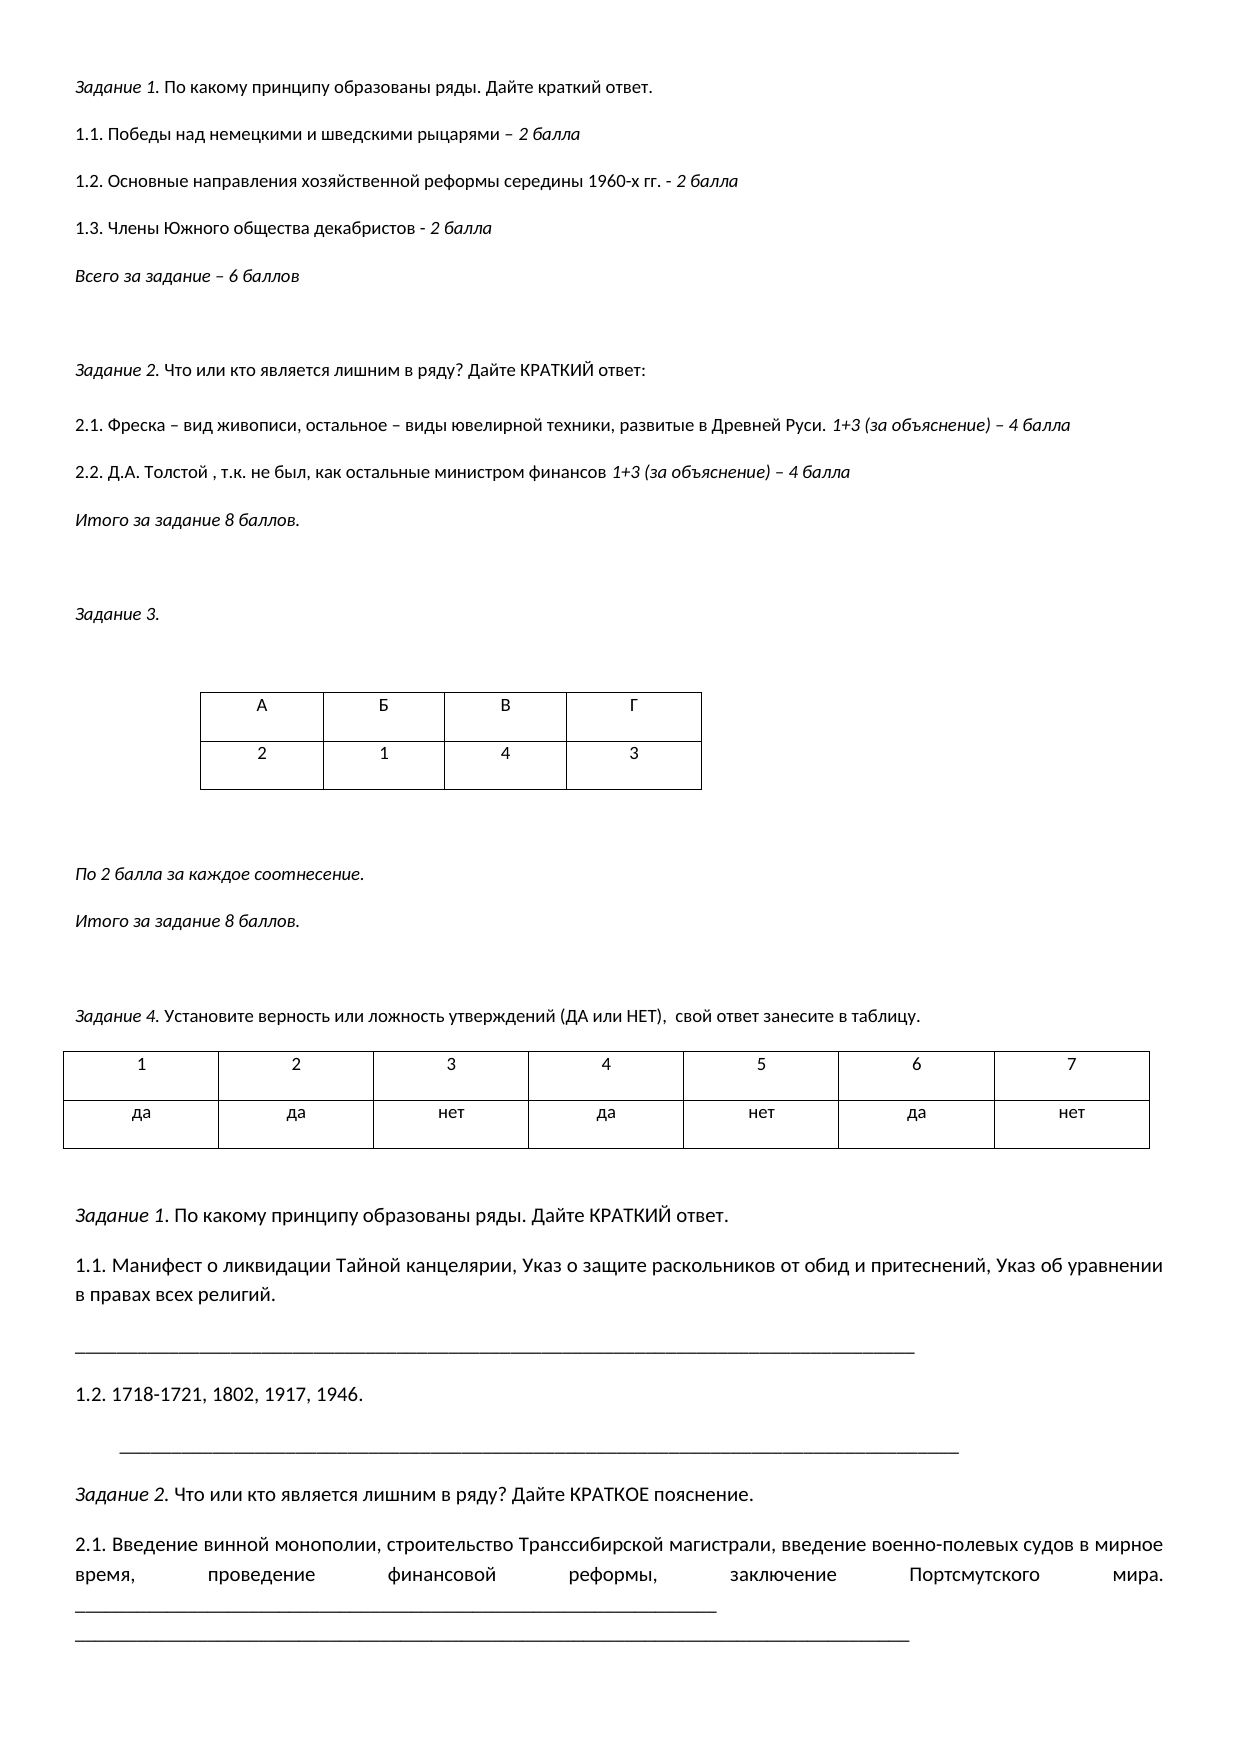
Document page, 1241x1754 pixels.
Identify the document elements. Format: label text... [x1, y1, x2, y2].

text 1.3. Члены Южного общества декабристов - 2 балла [75, 217, 1165, 239]
text По 2 балла за каждое соотнесение. [75, 862, 1165, 885]
table_header Г [567, 693, 701, 741]
table_header 7 [995, 1052, 1149, 1100]
table_cell да [839, 1101, 994, 1148]
text Задание 2. Что или кто является лишним в ряду? Дайте КРАТКИЙ ответ: [75, 358, 1165, 381]
text 2.1. Введение винной монополии, строительство Транссибирской магистрали, введение военно-полевых судов в мирное время, проведение финансовой реформы, заключение Портсмутского мира. _______________________________________________________________ __________________________________________________________________________________ [75, 1532, 1165, 1644]
text Задание 3. [75, 602, 1165, 625]
text _________________________________________________________________________________ [75, 1432, 1165, 1457]
table_header 4 [529, 1052, 683, 1100]
table_cell нет [684, 1101, 838, 1148]
text 1.1. Манифест о ликвидации Тайной канцелярии, Указ о защите раскольников от обид и притеснений, Указ об уравнении в правах всех религий. [75, 1252, 1165, 1307]
table_cell нет [374, 1101, 528, 1148]
text Итого за задание 8 баллов. [75, 508, 1165, 531]
table_header А [201, 693, 323, 741]
table_cell да [529, 1101, 683, 1148]
table_cell 3 [567, 742, 701, 789]
table_header В [445, 693, 566, 741]
text Всего за задание – 6 баллов [75, 264, 1165, 287]
text 1.2. 1718-1721, 1802, 1917, 1946. [75, 1382, 1165, 1407]
table_cell 1 [324, 742, 444, 789]
table_header Б [324, 693, 444, 741]
table_header 1 [64, 1052, 218, 1100]
text Итого за задание 8 баллов. [75, 909, 1165, 932]
text 1.2. Основные направления хозяйственной реформы середины 1960-х гг. - 2 балла [75, 169, 1165, 192]
text _________________________________________________________________________________ [75, 1332, 1165, 1357]
text Задание 4. Установите верность или ложность утверждений (ДА или НЕТ), свой ответ занесите в таблицу. [75, 1004, 1165, 1027]
text 1.1. Победы над немецкими и шведскими рыцарями – 2 балла [75, 122, 1165, 145]
text Задание 1. По какому принципу образованы ряды. Дайте КРАТКИЙ ответ. [75, 1202, 1165, 1228]
text Задание 1. По какому принципу образованы ряды. Дайте краткий ответ. [75, 75, 1165, 98]
table_header 3 [374, 1052, 528, 1100]
table_cell 4 [445, 742, 566, 789]
text 2.1. Фреска – вид живописи, остальное – виды ювелирной техники, развитые в Древней Руси. 1+3 (за объяснение) – 4 балла [75, 413, 1165, 436]
table_cell нет [995, 1101, 1149, 1148]
table_header 6 [839, 1052, 994, 1100]
table_cell да [64, 1101, 218, 1148]
table_header 2 [219, 1052, 373, 1100]
text 2.2. Д.А. Толстой , т.к. не был, как остальные министром финансов 1+3 (за объяснение) – 4 балла [75, 461, 1165, 483]
table_cell 2 [201, 742, 323, 789]
text Задание 2. Что или кто является лишним в ряду? Дайте КРАТКОЕ пояснение. [75, 1482, 1165, 1507]
table_header 5 [684, 1052, 838, 1100]
table_cell да [219, 1101, 373, 1148]
